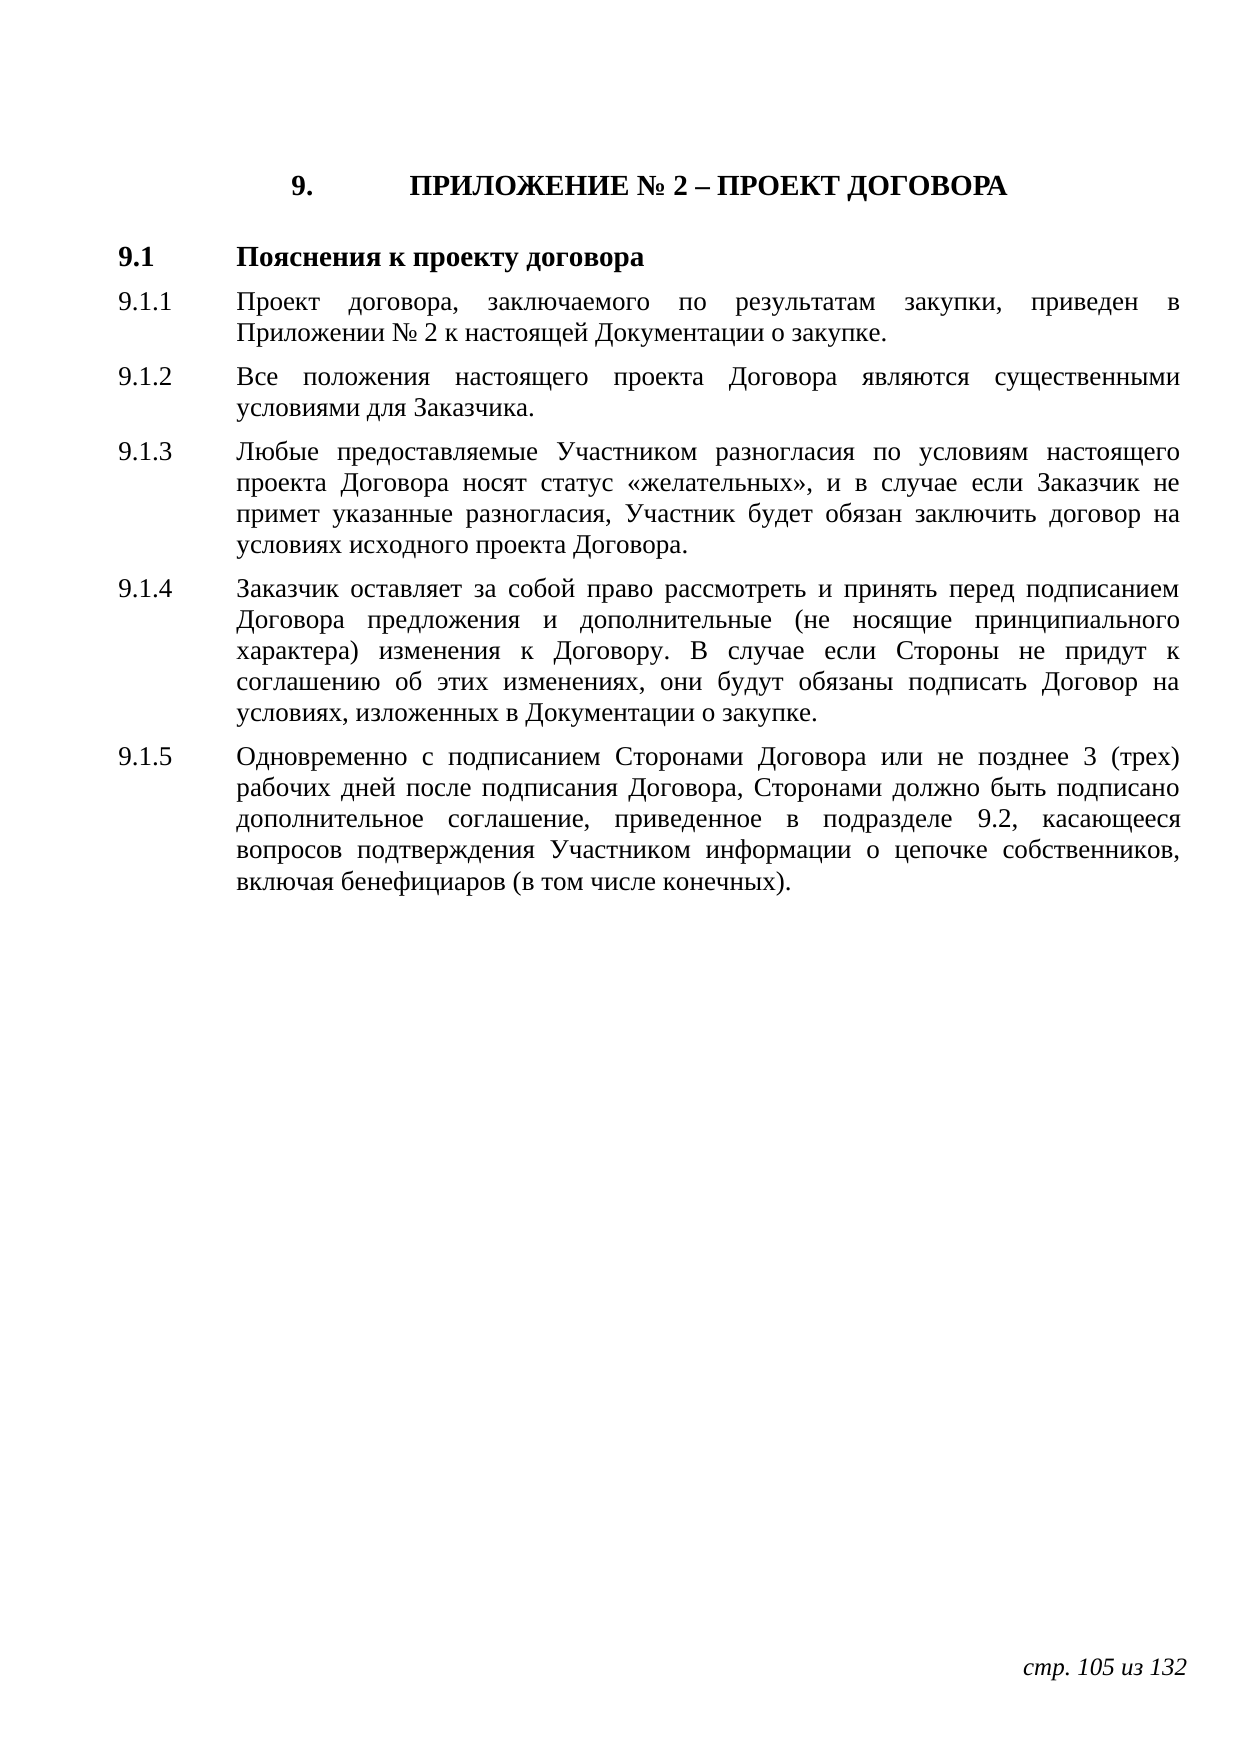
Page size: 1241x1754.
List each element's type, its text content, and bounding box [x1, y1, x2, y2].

text Любые предоставляемые Участником разногласия по условиям настоящего проекта Договора носят статус «желательных», и в случае если Заказчик не примет указанные разногласия, Участник будет обязан заключить договор на условиях исходного проекта Договора. [118, 435, 1181, 559]
text Все положения настоящего проекта Договора являются существенными условиями для Заказчика. [118, 360, 1181, 422]
text Заказчик оставляет за собой право рассмотреть и принять перед подписанием Договора предложения и дополнительные (не носящие принципиального характера) изменения к Договору. В случае если Стороны не придут к соглашению об этих изменениях, они будут обязаны подписать Договор на условиях, изложенных в Документации о закупке. [118, 572, 1181, 728]
subtitle ПРИЛОЖЕНИЕ № 2 – ПРОЕКТ ДОГОВОРА [118, 168, 1181, 202]
subtitle Пояснения к проекту договора [118, 239, 1181, 273]
text Проект договора, заключаемого по результатам закупки, приведен в Приложении № 2 к настоящей Документации о закупке. [118, 285, 1181, 347]
text Одновременно с подписанием Сторонами Договора или не позднее 3 (трех) рабочих дней после подписания Договора, Сторонами должно быть подписано дополнительное соглашение, приведенное в подразделе 9.2, касающееся вопросов подтверждения Участником информации о цепочке собственников, включая бенефициаров (в том числе конечных). [118, 740, 1181, 896]
